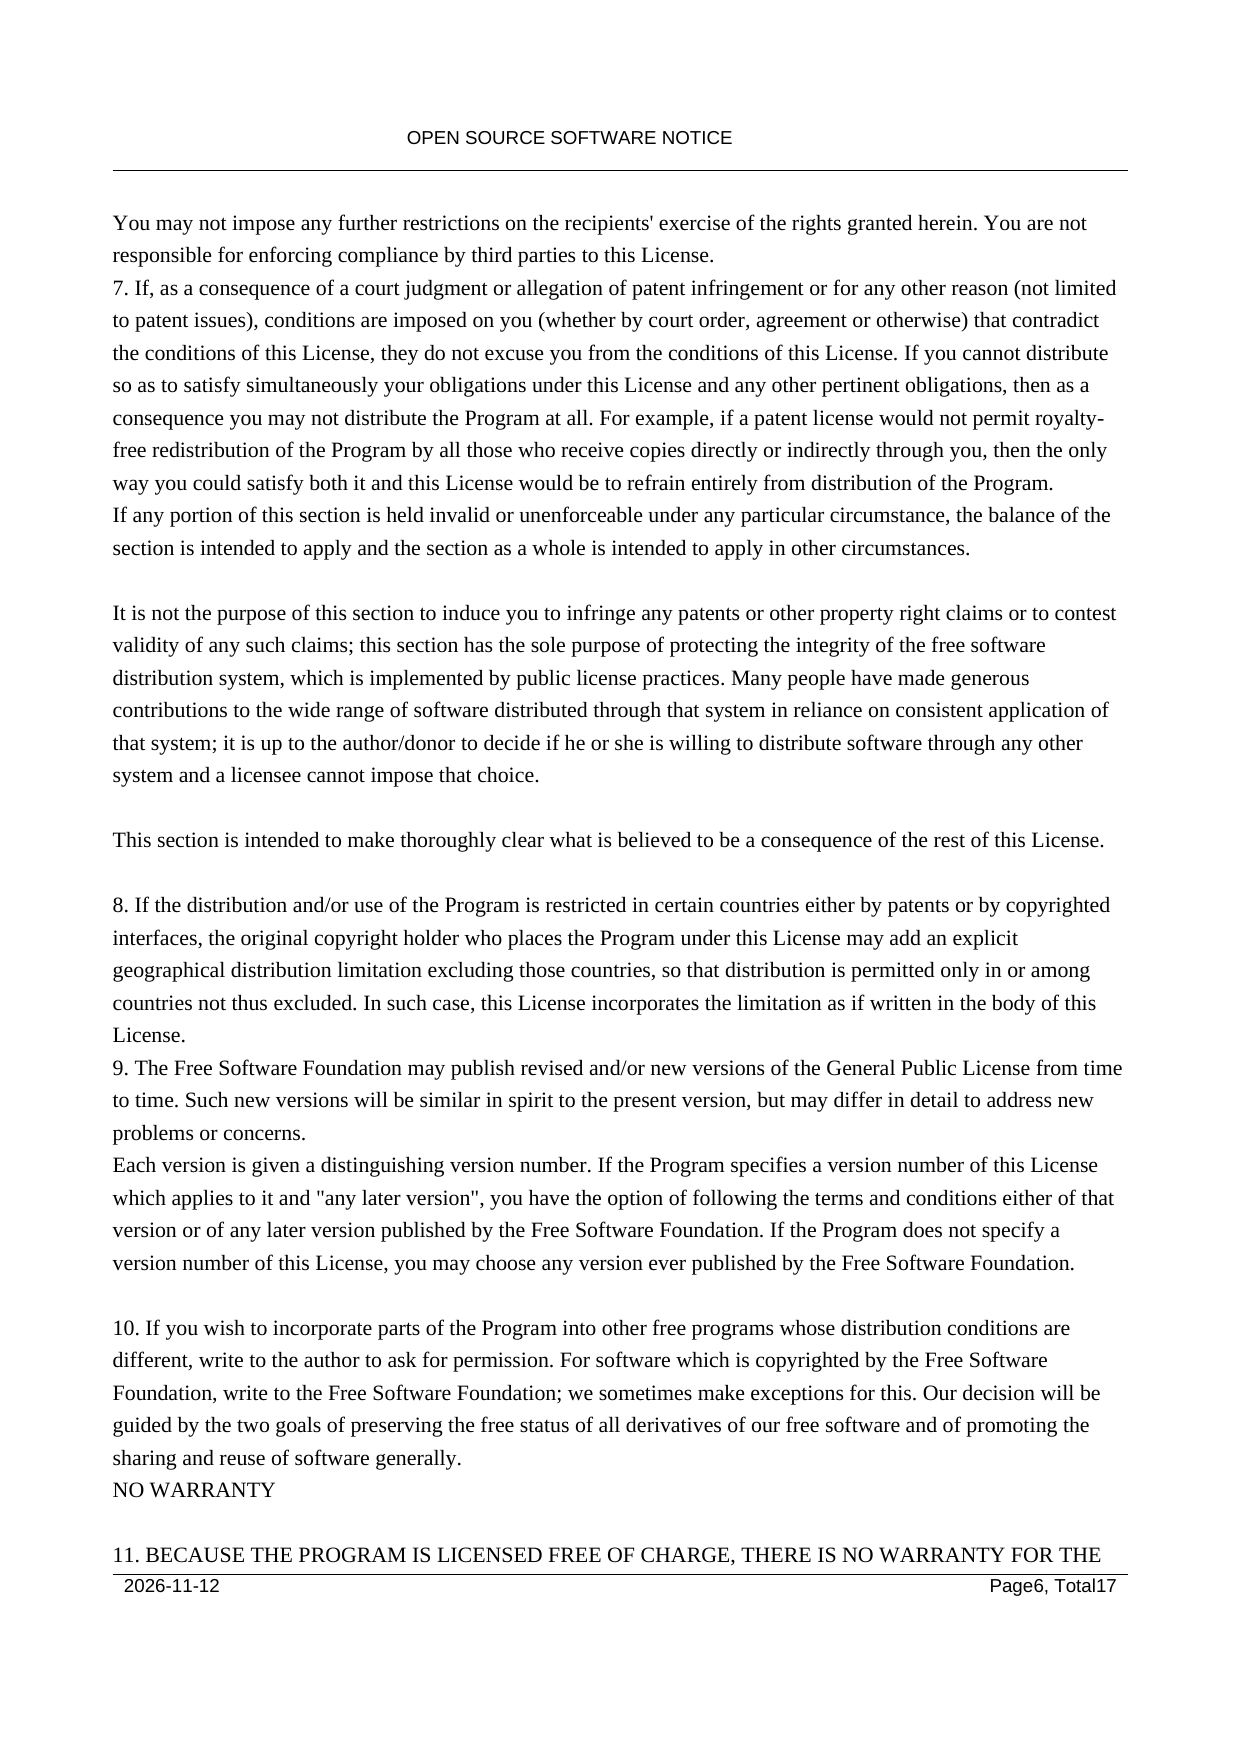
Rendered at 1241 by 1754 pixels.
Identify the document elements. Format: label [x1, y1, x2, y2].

text [112, 206, 1128, 1571]
